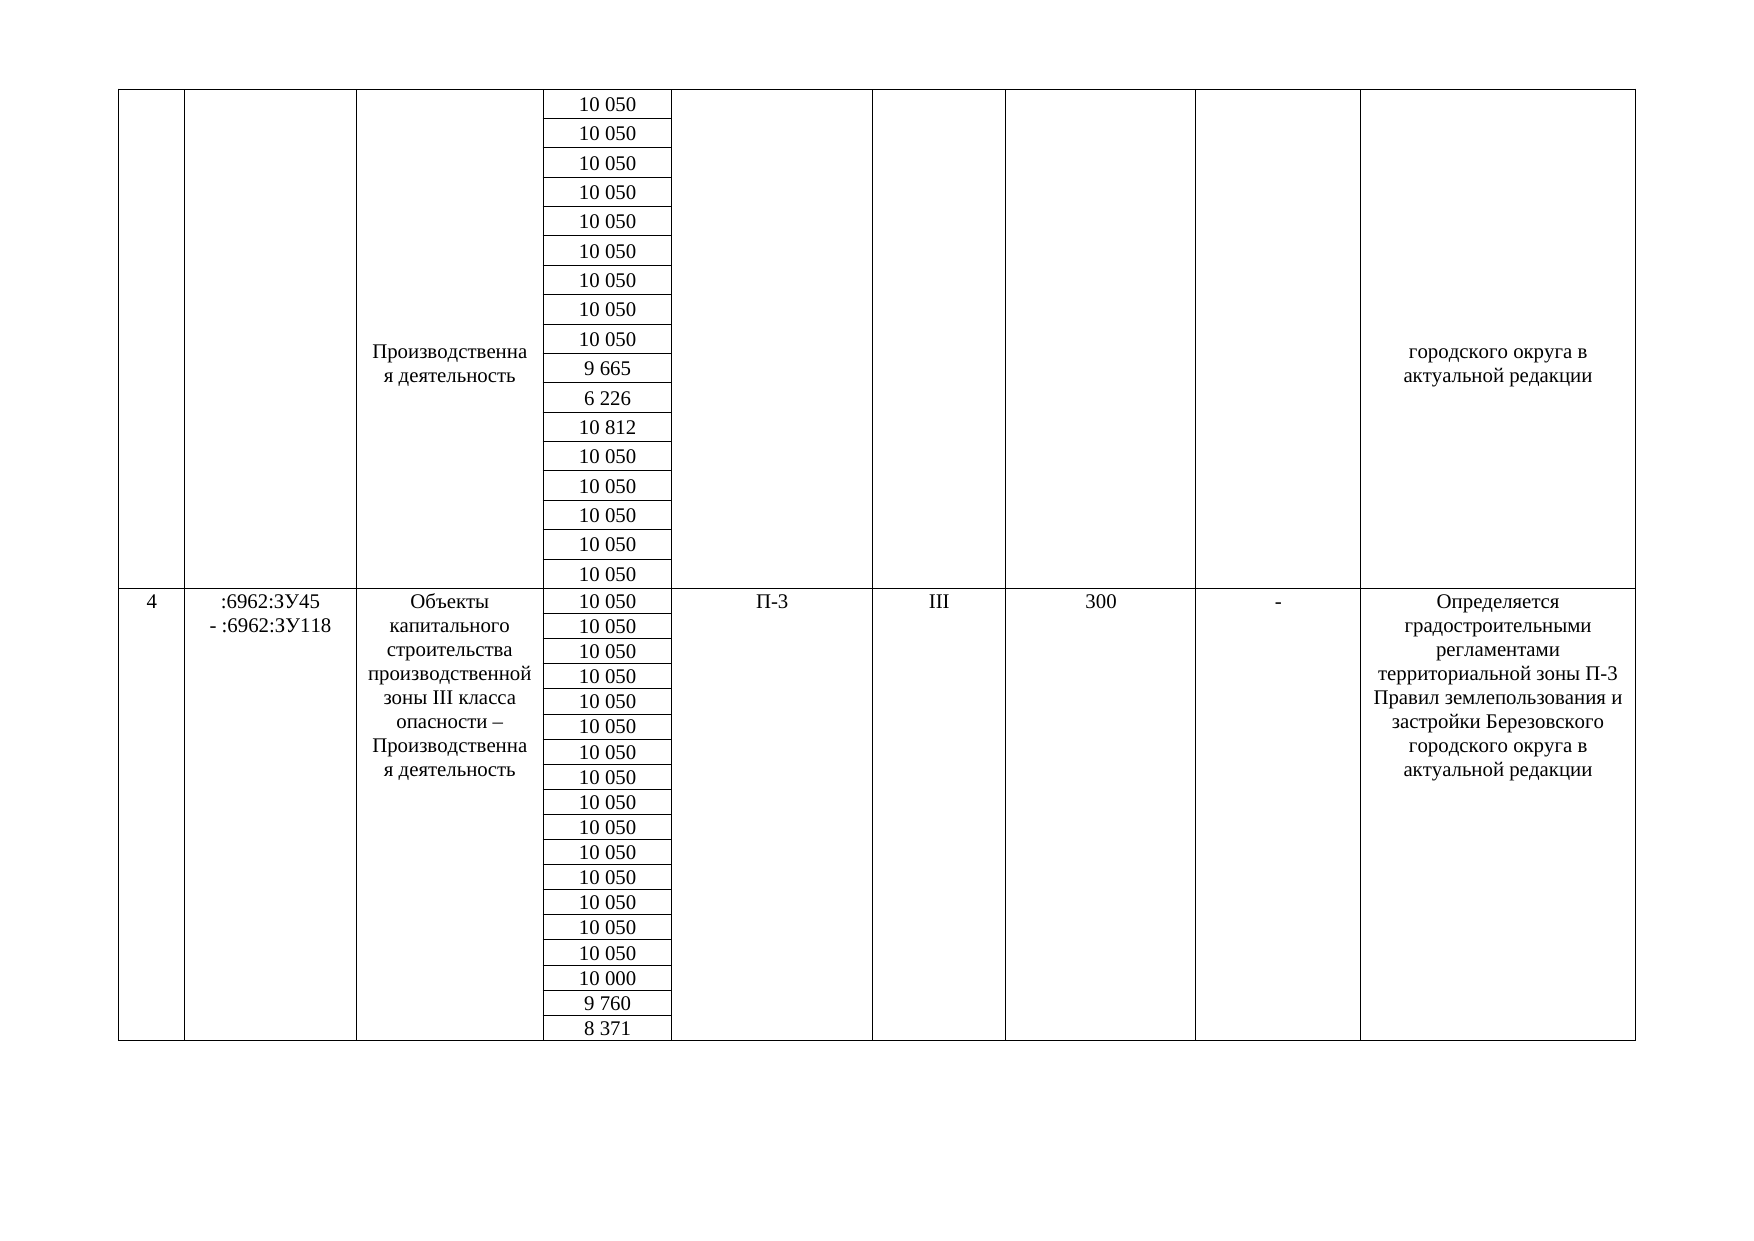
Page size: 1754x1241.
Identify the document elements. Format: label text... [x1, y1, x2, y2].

table_cell 10 050 [544, 740, 671, 764]
table_cell 10 050 [544, 639, 671, 663]
table_cell 10 812 [544, 413, 671, 441]
table_cell 10 050 [544, 614, 671, 638]
table_cell 10 050 [544, 207, 671, 235]
table_cell 10 050 [544, 664, 671, 688]
table_cell 10 050 [544, 689, 671, 713]
table_cell 10 050 [544, 501, 671, 529]
table_cell 10 050 [544, 915, 671, 939]
table_cell П-3 [672, 589, 872, 1040]
table_cell 10 050 [544, 865, 671, 889]
table_cell 10 050 [544, 442, 671, 470]
table_cell 10 050 [544, 765, 671, 789]
table_cell 10 050 [544, 178, 671, 206]
table_cell 10 050 [544, 90, 671, 118]
table_cell :6962:ЗУ45 - :6962:ЗУ118 [185, 589, 356, 1040]
table_cell 10 050 [544, 589, 671, 613]
table_cell 9 760 [544, 991, 671, 1015]
table_cell 10 050 [544, 119, 671, 147]
table_cell 10 050 [544, 295, 671, 323]
table_cell 4 [119, 589, 184, 1040]
table_cell 10 050 [544, 560, 671, 588]
table_cell 10 000 [544, 966, 671, 989]
table_cell - [1196, 589, 1360, 1040]
table_cell 10 050 [544, 266, 671, 294]
table_cell 10 050 [544, 236, 671, 265]
table_cell 10 050 [544, 940, 671, 964]
table_cell III [873, 589, 1005, 1040]
table_cell 10 050 [544, 840, 671, 864]
table_cell 6 226 [544, 383, 671, 412]
table_cell 10 050 [544, 471, 671, 500]
table_cell 10 050 [544, 715, 671, 738]
table_cell 10 050 [544, 790, 671, 814]
table_cell 10 050 [544, 325, 671, 353]
table_cell 9 665 [544, 354, 671, 382]
table_cell 8 371 [544, 1016, 671, 1040]
table_cell 10 050 [544, 148, 671, 177]
table_cell 10 050 [544, 815, 671, 839]
table_cell 10 050 [544, 530, 671, 558]
table_cell Определяется градостроительными регламентами территориальной зоны П-3 Правил землепользования и застройки Березовского городского округа в актуальной редакции [1361, 589, 1635, 1040]
table_cell Объекты капитального строительства производственной зоны III класса опасности – Производственная деятельность [357, 589, 543, 1040]
table_cell 10 050 [544, 890, 671, 914]
table_cell 300 [1006, 589, 1195, 1040]
